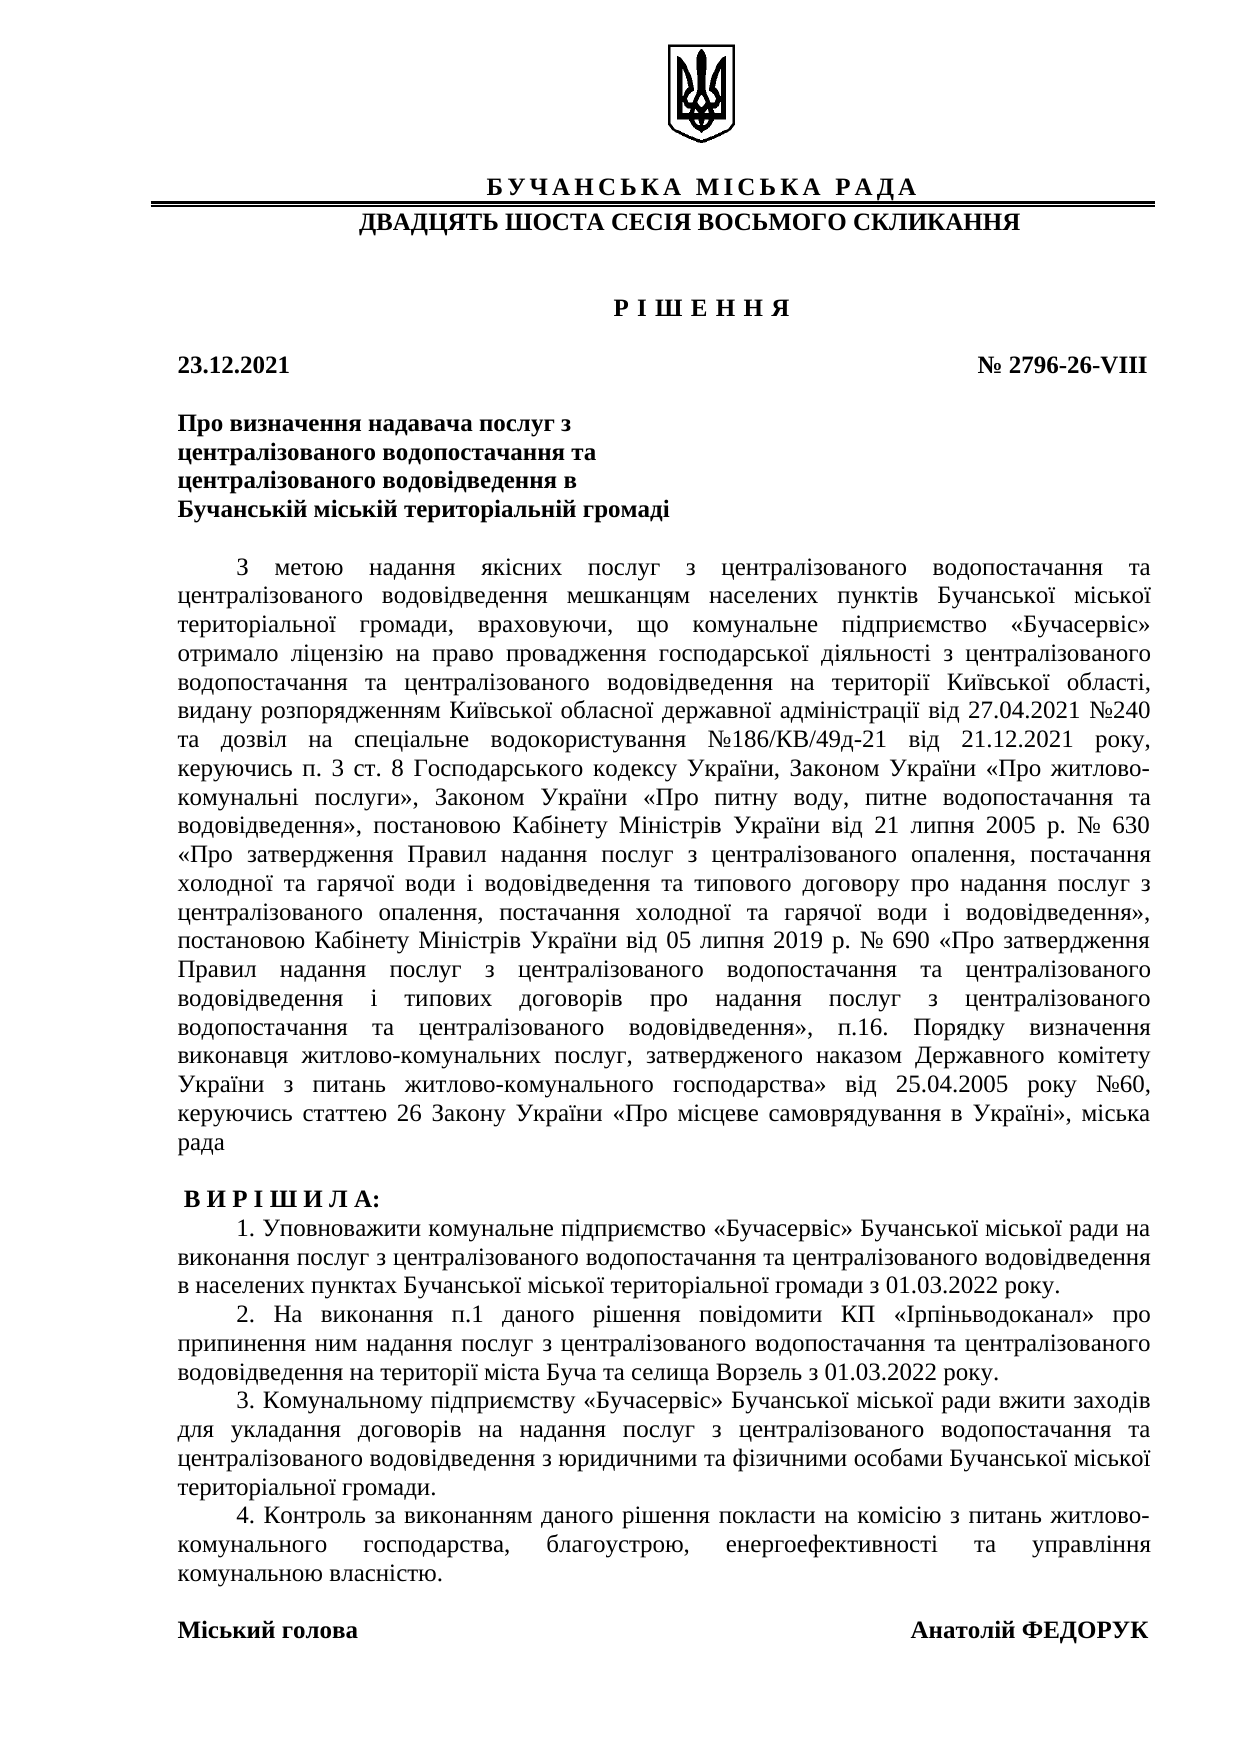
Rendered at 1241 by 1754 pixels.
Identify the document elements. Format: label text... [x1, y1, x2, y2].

text 1. Уповноважити комунальне підприємство «Бучасервіс» Бучанської міської ради на виконання послуг з централізованого водопостачання та централізованого водовідведення в населених пунктах Бучанської міської територіальної громади з 01.03.2022 року. [177, 1213, 1152, 1299]
text З метою надання якісних послуг з централізованого водопостачання та централізованого водовідведення мешканцям населених пунктів Бучанської міської територіальної громади, враховуючи, що комунальне підприємство «Бучасервіс» отримало ліцензію на право провадження господарської діяльності з централізованого водопостачання та централізованого водовідведення на території Київської області, видану розпорядженням Київської обласної державної адміністрації від 27.04.2021 №240 та дозвіл на спеціальне водокористування №186/КВ/49д-21 від 21.12.2021 року, керуючись п. 3 ст. 8 Господарського кодексу України, Законом України «Про житлово-комунальні послуги», Законом України «Про питну воду, питне водопостачання та водовідведення», постановою Кабінету Міністрів України від 21 липня 2005 р. № 630 «Про затвердження Правил надання послуг з централізованого опалення, постачання холодної та гарячої води і водовідведення та типового договору про надання послуг з централізованого опалення, постачання холодної та гарячої води і водовідведення», постановою Кабінету Міністрів України від 05 липня 2019 р. № 690 «Про затвердження Правил надання послуг з централізованого водопостачання та централізованого водовідведення і типових договорів про надання послуг з централізованого водопостачання та централізованого водовідведення», п.16. Порядку визначення виконавця житлово-комунальних послуг, затвердженого наказом Державного комітету України з питань житлово-комунального господарства» від 25.04.2005 року №60, керуючись статтею 26 Закону України «Про місцеве самоврядування в Україні», міська рада [177, 552, 1152, 1156]
text Про визначення надавача послуг з централізованого водопостачання та централізованого водовідведення в Бучанській міській територіальній громаді [177, 408, 679, 523]
text 23.12.2021 № 2796-26-VIIІ [177, 351, 1152, 379]
text БУЧАНСЬКА МІСЬКА РАДА [177, 172, 1152, 201]
text РІШЕННЯ [177, 293, 1152, 322]
text Міський голова Анатолій ФЕДОРУК [177, 1616, 1152, 1644]
text 4. Контроль за виконанням даного рішення покласти на комісію з питань житлово-комунального господарства, благоустрою, енергоефективності та управління комунальною власністю. [177, 1501, 1152, 1587]
text 2. На виконання п.1 даного рішення повідомити КП «Ірпіньводоканал» про припинення ним надання послуг з централізованого водопостачання та централізованого водовідведення на території міста Буча та селища Ворзель з 01.03.2022 року. [177, 1299, 1152, 1386]
picture [666, 43, 737, 144]
text 3. Комунальному підприємству «Бучасервіс» Бучанської міської ради вжити заходів для укладання договорів на надання послуг з централізованого водопостачання та централізованого водовідведення з юридичними та фізичними особами Бучанської міської територіальної громади. [177, 1386, 1152, 1501]
table_header ДВАДЦЯТЬ ШОСТА СЕСІЯ ВОСЬМОГО СКЛИКАННЯ [151, 207, 1155, 236]
text В И Р І Ш И Л А: [177, 1184, 1152, 1213]
